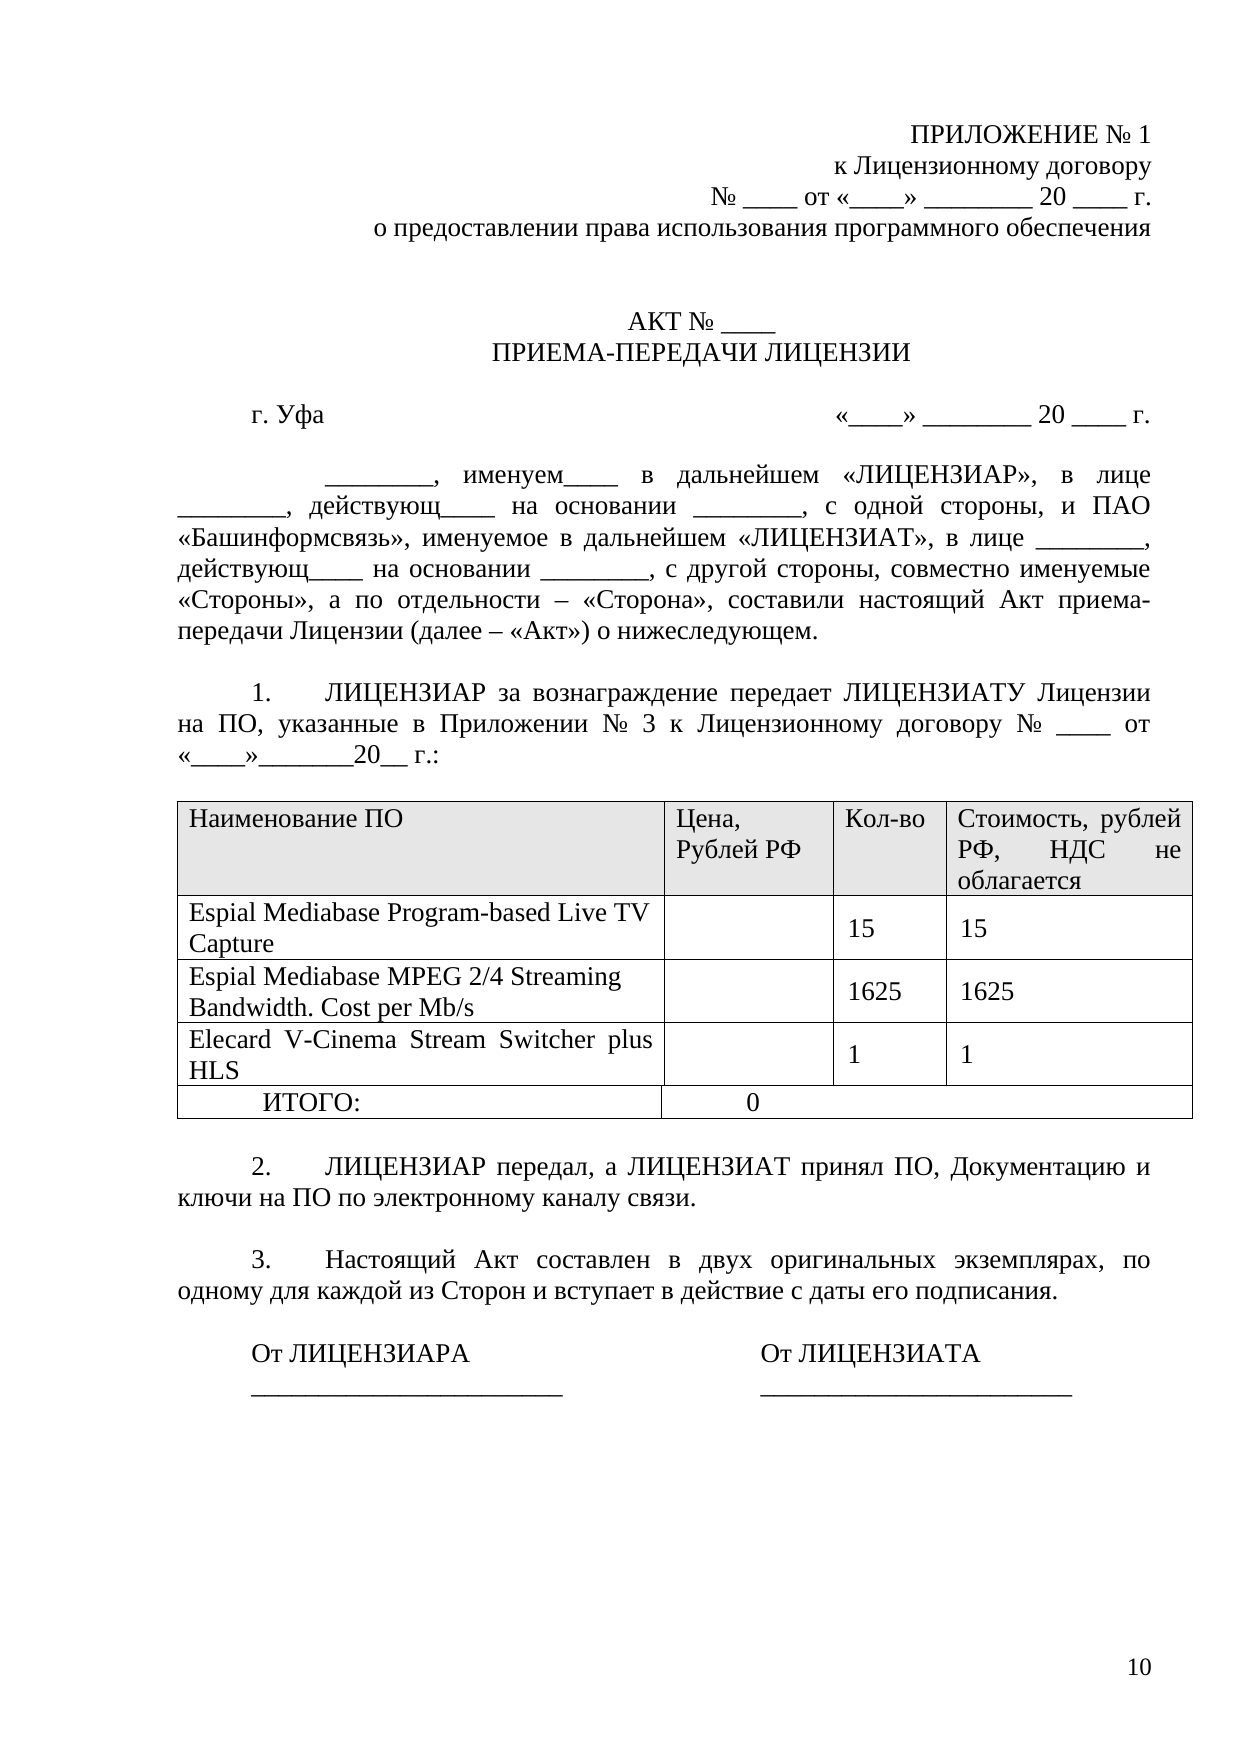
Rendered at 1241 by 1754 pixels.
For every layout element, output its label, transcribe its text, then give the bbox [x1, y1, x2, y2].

text к Лицензионному договору [177, 149, 1152, 180]
text о предоставлении права использования программного обеспечения [177, 212, 1152, 243]
list ЛИЦЕНЗИАР передал, а ЛИЦЕНЗИАТ принял ПО, Документацию и ключи на ПО по электронному каналу связи. [177, 1150, 1152, 1212]
table_cell _______________________ [170, 1368, 679, 1399]
text ПРИЛОЖЕНИЕ № 1 [177, 118, 1152, 149]
table_header От ЛИЦЕНЗИАРА [170, 1337, 679, 1368]
table_header От ЛИЦЕНЗИАТА [679, 1337, 1207, 1368]
text ПРИЕМА-ПЕРЕДАЧИ ЛИЦЕНЗИИ [177, 336, 1152, 367]
text № ____ от «____» ________ 20 ____ г. [177, 180, 1152, 212]
table_cell Espial Mediabase MPEG 2/4 Streaming Bandwidth. Cost per Mb/s [178, 960, 664, 1022]
text АКТ № ____ [177, 305, 1152, 336]
table_header Наименование ПО [178, 802, 664, 895]
table_cell 15 [947, 896, 1192, 959]
table_cell ИТОГО: [178, 1086, 661, 1118]
table_header Кол-во [834, 802, 946, 895]
text ________, именуем____ в дальнейшем «ЛИЦЕНЗИАР», в лице ________, действующ____ на основании ________, с одной стороны, и ПАО «Башинформсвязь», именуемое в дальнейшем «ЛИЦЕНЗИАТ», в лице ________, действующ____ на основании ________, с другой стороны, совместно именуемые «Стороны», а по отдельности – «Сторона», составили настоящий Акт приема-передачи Лицензии (далее – «Акт») о нижеследующем. [177, 458, 1152, 645]
table_cell 1 [834, 1023, 946, 1085]
table_cell [665, 896, 833, 959]
list Настоящий Акт составлен в двух оригинальных экземплярах, по одному для каждой из Сторон и вступает в действие с даты его подписания. [177, 1243, 1152, 1306]
table_cell [665, 960, 833, 1022]
table_cell 1625 [834, 960, 946, 1022]
table_header Стоимость, рублей РФ, НДС не облагается [947, 802, 1192, 895]
table_header Цена, Рублей РФ [665, 802, 833, 895]
text г. Уфа «____» ________ 20 ____ г. [177, 398, 1152, 429]
table_cell Elecard V-Cinema Stream Switcher plus HLS [178, 1023, 664, 1085]
table_cell [665, 1023, 833, 1085]
table_cell _______________________ [679, 1368, 1207, 1399]
list ЛИЦЕНЗИАР за вознаграждение передает ЛИЦЕНЗИАТУ Лицензии на ПО, указанные в Приложении № 3 к Лицензионному договору № ____ от «____»_______20__ г.: [177, 676, 1152, 770]
table_cell 1641 [662, 1086, 1192, 1118]
table_cell 1625 [947, 960, 1192, 1022]
table_cell 1 [947, 1023, 1192, 1085]
table_cell 15 [834, 896, 946, 959]
table_cell Espial Mediabase Program-based Live TV Capture [178, 896, 664, 959]
